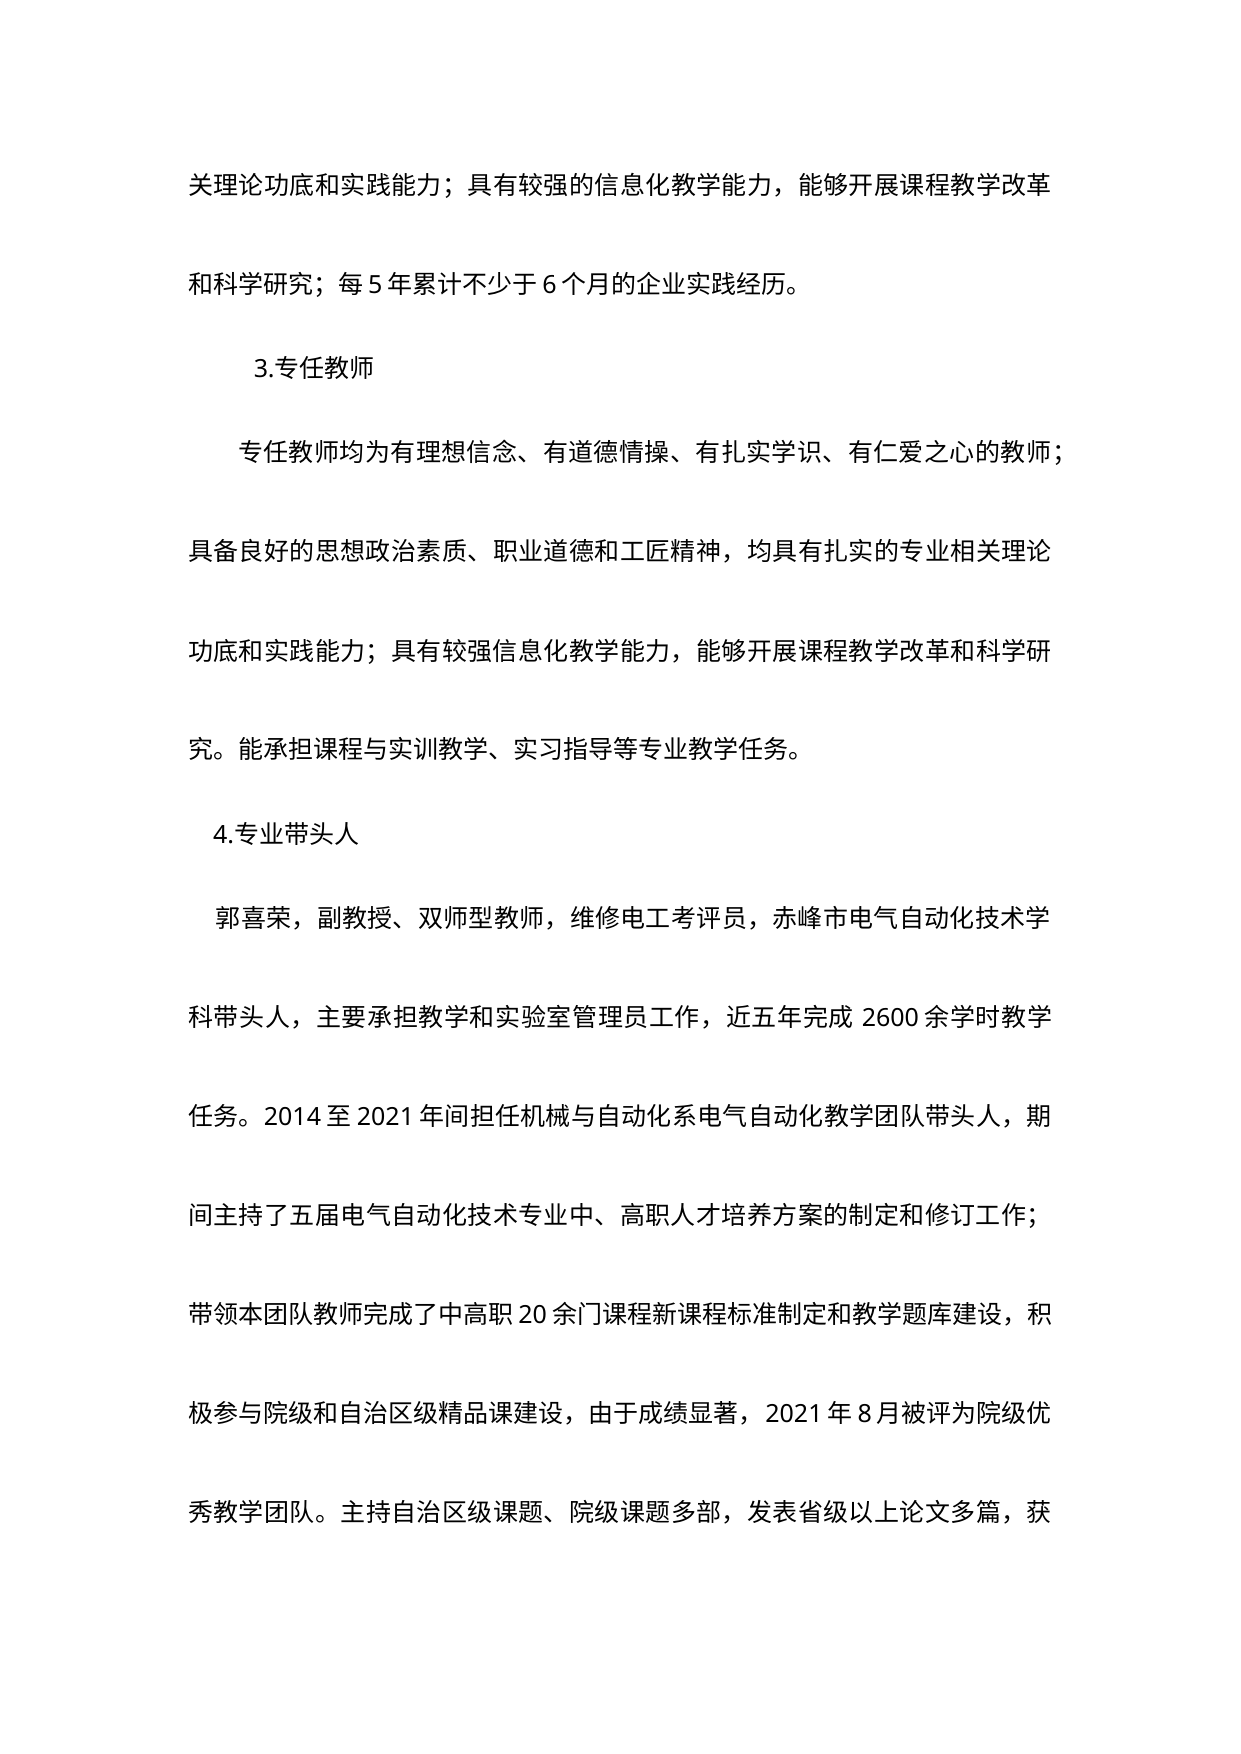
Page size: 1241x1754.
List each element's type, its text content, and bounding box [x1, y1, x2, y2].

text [188, 151, 1052, 316]
text 4.专业带头人 [188, 799, 1052, 865]
text 3.专任教师 [253, 334, 1052, 400]
text 专任教师均为有理想信念、有道德情操、有扎实学识、有仁爱之心的教师；具备良好的思想政治素质、职业道德和工匠精神，均具有扎实的专业相关理论功底和实践能力；具有较强信息化教学能力，能够开展课程教学改革和科学研究。能承担课程与实训教学、实习指导等专业教学任务。 [188, 418, 1052, 781]
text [188, 883, 1052, 1544]
